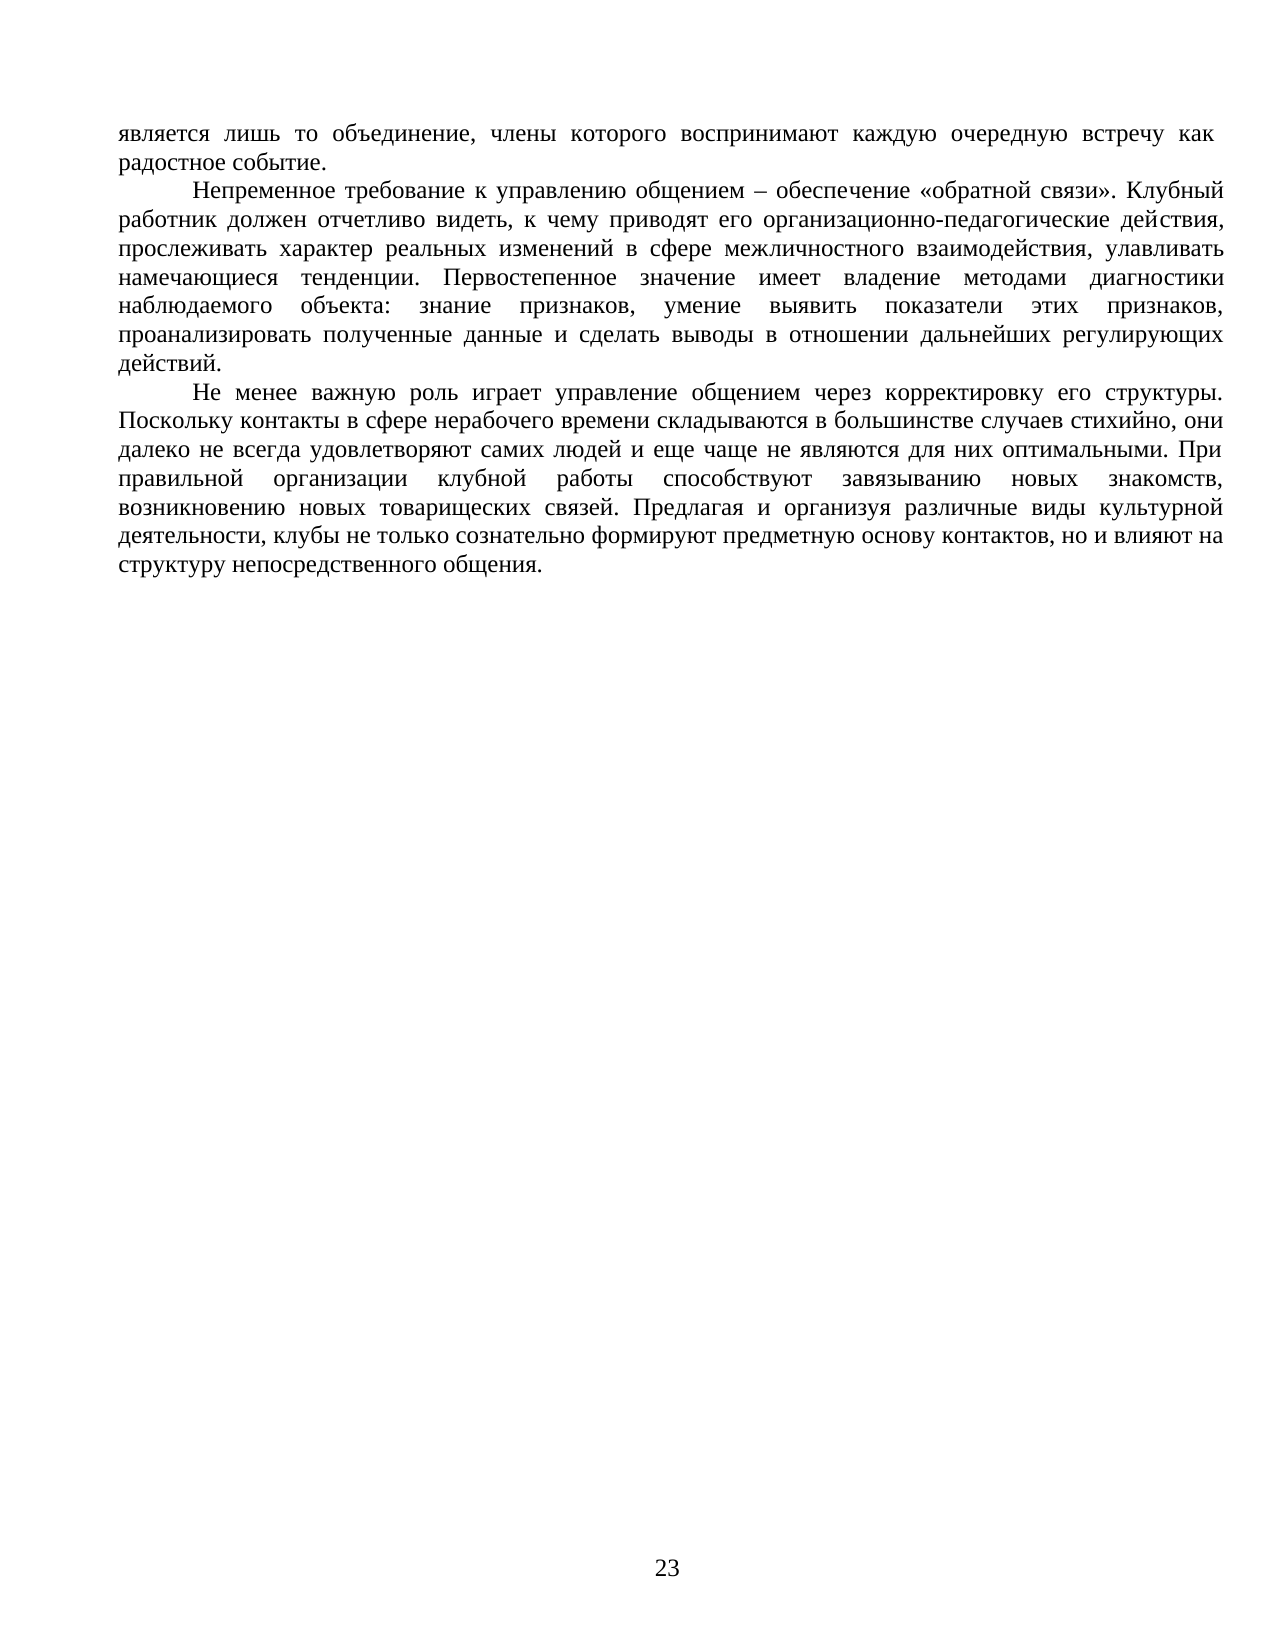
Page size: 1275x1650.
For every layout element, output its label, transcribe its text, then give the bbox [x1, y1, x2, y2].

text Не менее важную роль играет управление общением через корректировку его структуры. Поскольку контакты в сфере нерабочего времени складываются в большинстве случаев стихийно, они далеко не всегда удовлетворяют самих людей и еще чаще не являются для них оптимальными. При правильной организации клубной работы способствуют завязыванию новых знакомств, возникновению новых товарищеских связей. Предлагая и организуя различные виды культурной деятельности, клубы не только сознательно формируют предметную основу контактов, но и влияют на структуру непосредственного общения. [118, 377, 1224, 578]
text Непременное требование к управлению общением – обеспечение «обратной связи». Клубный работник должен отчетливо видеть, к чему приводят его организационно-педагогические действия, прослеживать характер реальных изменений в сфере межличностного взаимодействия, улавливать намечающиеся тенденции. Первостепенное значение имеет владение методами диагностики наблюдаемого объекта: знание признаков, умение выявить показатели этих признаков, проанализировать полученные данные и сделать выводы в отношении дальнейших регулирующих действий. [118, 176, 1224, 377]
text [118, 118, 1216, 176]
